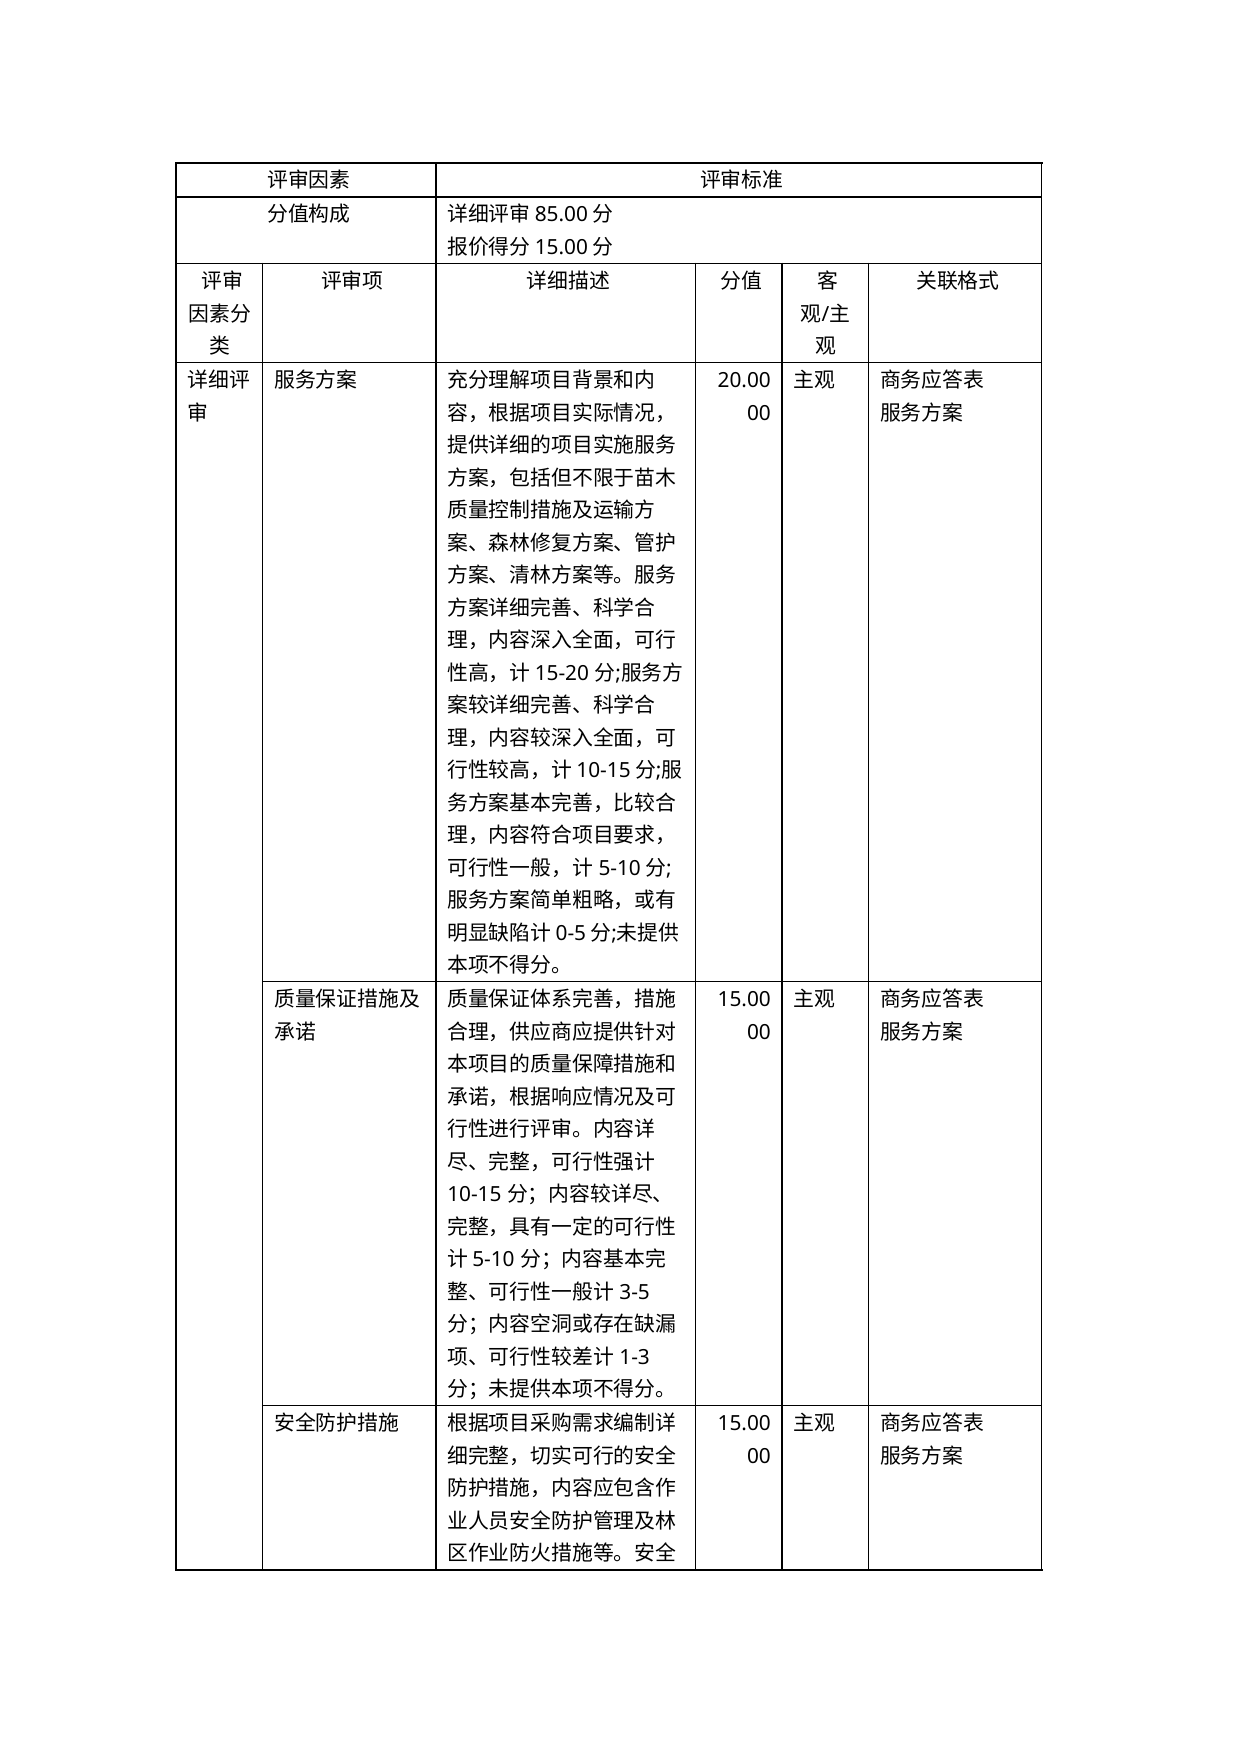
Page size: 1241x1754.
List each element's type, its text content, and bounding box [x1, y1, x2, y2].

table_cell 详细评审 [177, 363, 262, 1569]
table_cell 详细描述 [437, 264, 695, 362]
table_cell 安全防护措施 [263, 1406, 435, 1569]
table_cell 主观 [783, 982, 868, 1405]
table_cell 主观 [783, 1406, 868, 1569]
table_cell 商务应答表 服务方案 [869, 1406, 1041, 1569]
table_header 评审因素 [177, 164, 435, 196]
table_cell 分值 [696, 264, 781, 362]
table_cell 商务应答表 服务方案 [869, 363, 1041, 981]
table_cell 20.0000 [696, 363, 781, 981]
table_cell 分值构成 [177, 198, 435, 263]
table_cell 主观 [783, 363, 868, 981]
table_cell 服务方案 [263, 363, 435, 981]
table_cell 充分理解项目背景和内容，根据项目实际情况，提供详细的项目实施服务方案，包括但不限于苗木质量控制措施及运输方案、森林修复方案、管护方案、清林方案等。服务方案详细完善、科学合理，内容深入全面，可行性高，计15-20 分;服务方案较详细完善、科学合理，内容较深入全面，可行性较高，计10-15分;服务方案基本完善，比较合理，内容符合项目要求，可行性一般，计 5-10分;服务方案简单粗略，或有明显缺陷计0-5分;未提供本项不得分。 [437, 363, 695, 981]
table_cell 评审项 [263, 264, 435, 362]
table_cell 评审因素分类 [177, 264, 262, 362]
table_header 评审标准 [437, 164, 1041, 196]
table_cell 商务应答表 服务方案 [869, 982, 1041, 1405]
table_cell 15.0000 [696, 982, 781, 1405]
table_cell 关联格式 [869, 264, 1041, 362]
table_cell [437, 1406, 695, 1569]
table_cell 客观/主观 [783, 264, 868, 362]
table_cell 质量保证措施及承诺 [263, 982, 435, 1405]
table_cell 质量保证体系完善，措施合理，供应商应提供针对本项目的质量保障措施和承诺，根据响应情况及可行性进行评审。内容详尽、完整，可行性强计 10-15 分；内容较详尽、完整，具有一定的可行性计5-10 分；内容基本完整、可行性一般计 3-5 分；内容空洞或存在缺漏项、可行性较差计 1-3 分；未提供本项不得分。 [437, 982, 695, 1405]
table_cell 详细评审85.00分 报价得分15.00分 [437, 198, 1041, 263]
table_cell 15.0000 [696, 1406, 781, 1569]
